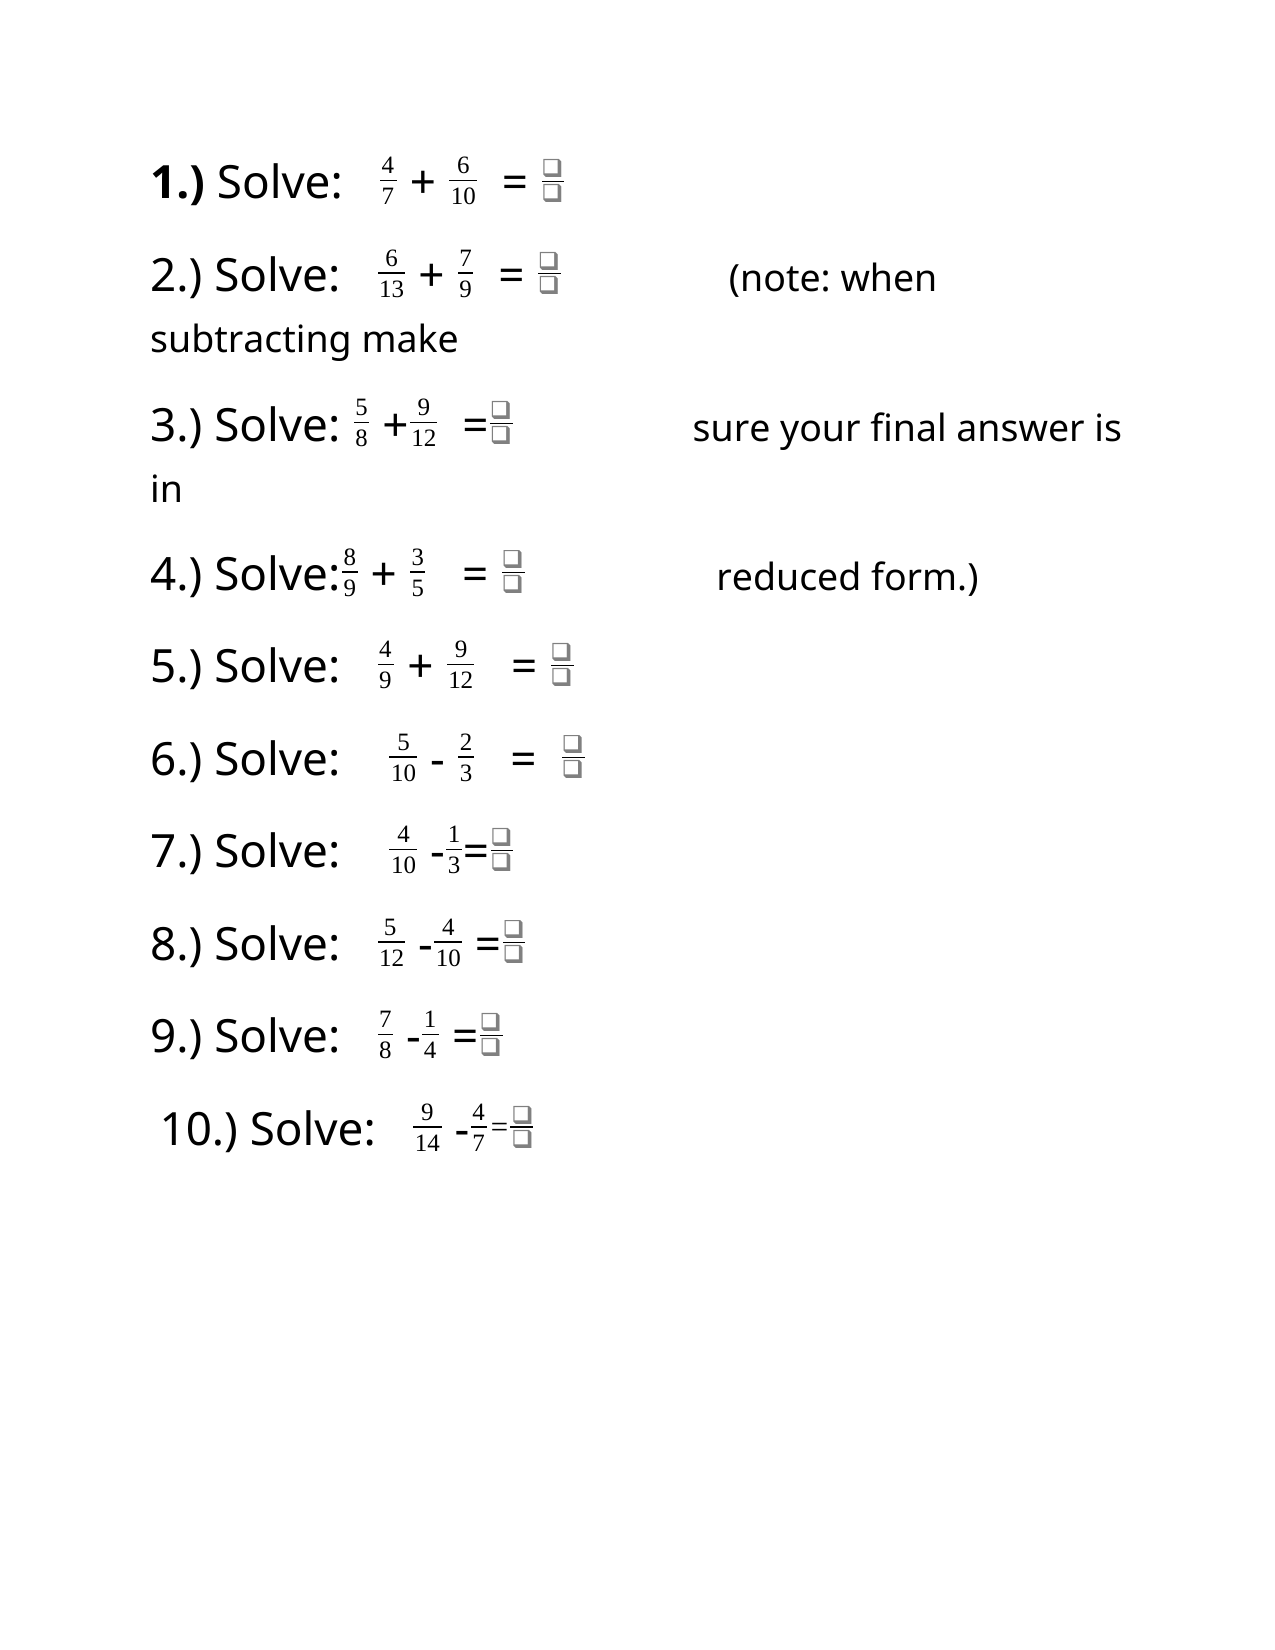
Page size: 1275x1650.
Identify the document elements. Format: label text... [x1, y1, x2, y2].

text 9.) Solve: - = [150, 1004, 1125, 1066]
text 7.) Solve: -= [150, 819, 1125, 881]
text 1.) Solve: + = [150, 150, 1125, 212]
text 2.) Solve: + = (note: when subtracting make [150, 242, 1125, 363]
text 3.) Solve: + = sure your final answer is in [150, 392, 1125, 513]
text 4.) Solve: + = reduced form.) [150, 541, 1125, 604]
text 8.) Solve: - = [150, 911, 1125, 974]
text 10.) Solve: - [159, 1096, 1125, 1159]
text 5.) Solve: + = [150, 634, 1125, 696]
text 6.) Solve: - = [150, 726, 1125, 789]
